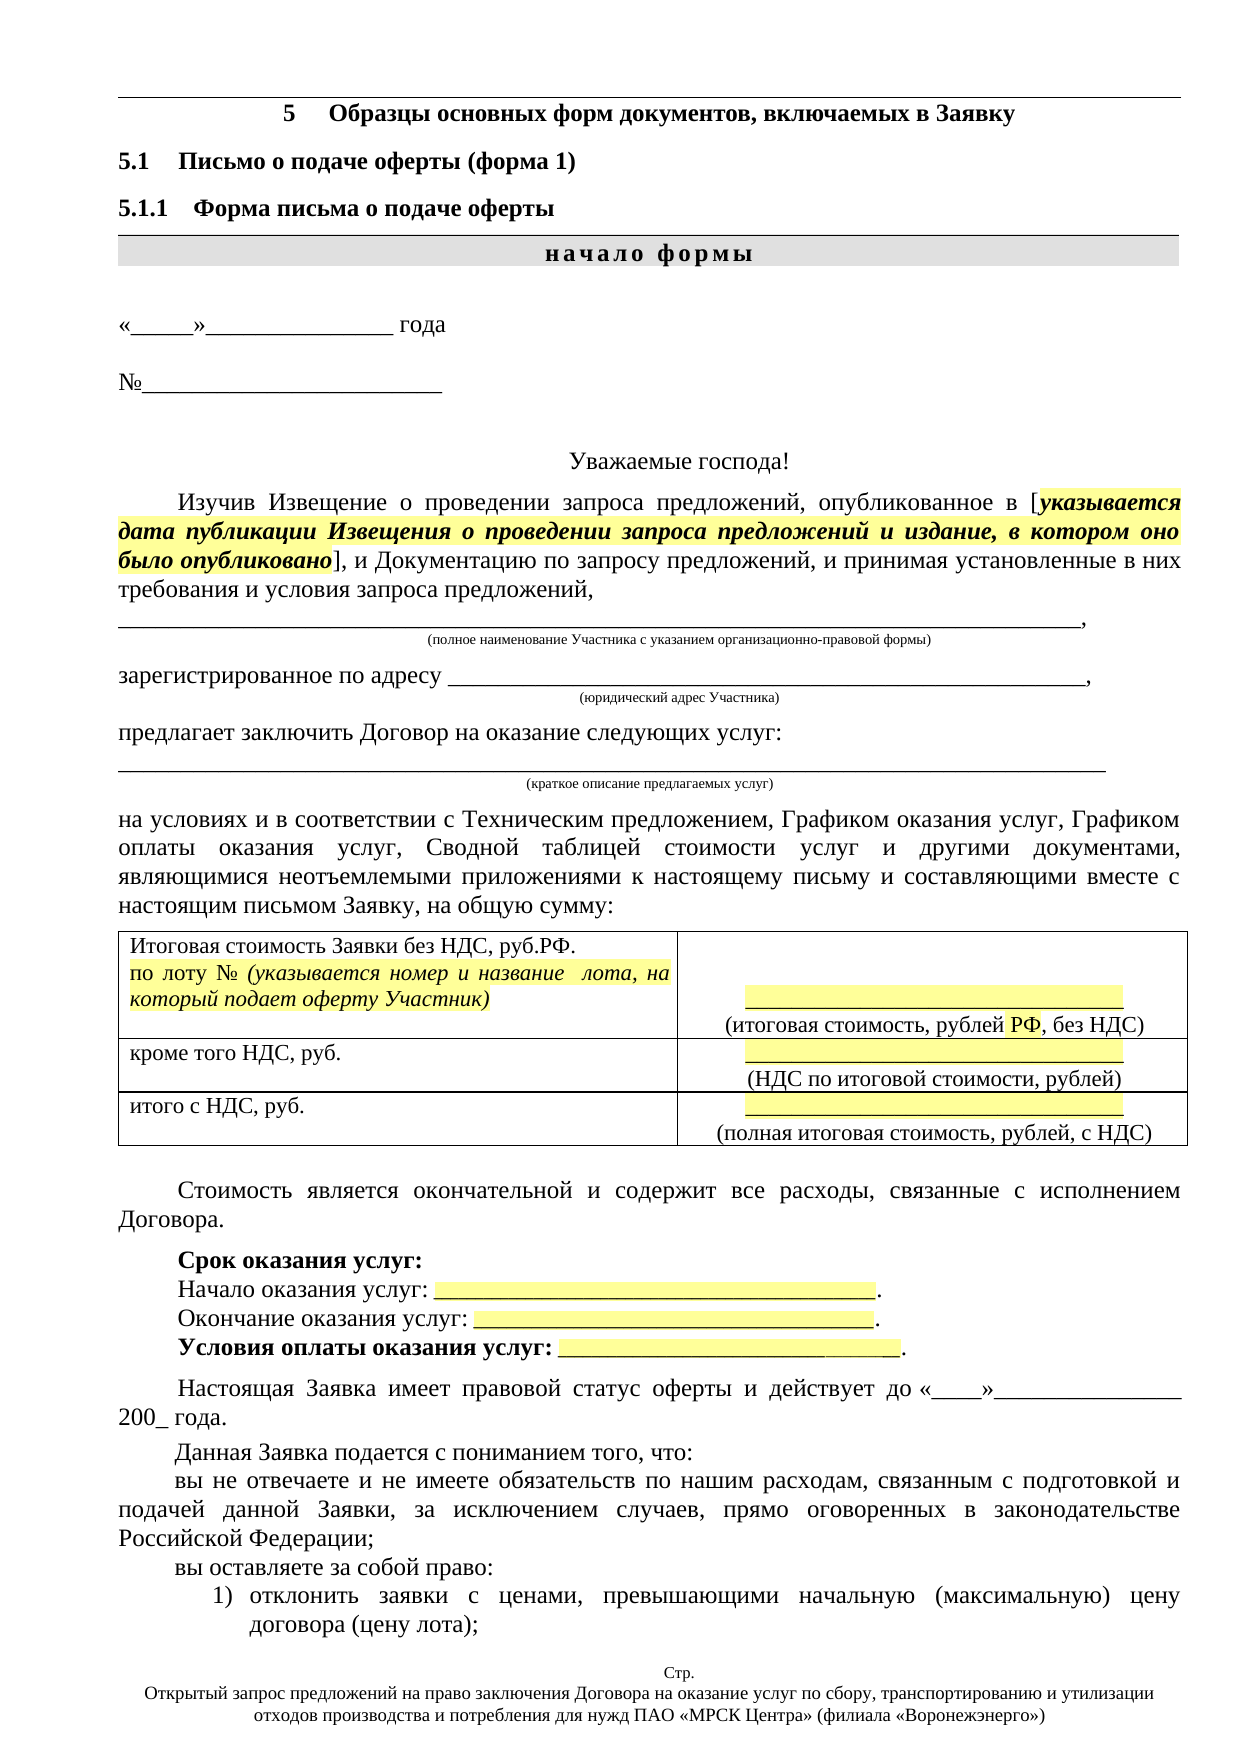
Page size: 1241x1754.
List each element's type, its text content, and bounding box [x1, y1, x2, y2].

text Условия оплаты оказания услуг: _________________________________________. [118, 1332, 1181, 1360]
text Уважаемые господа! [118, 446, 1181, 475]
text «_____»_______________ года [118, 309, 635, 338]
table_cell _________________________________ (НДС по итоговой стоимости, рублей) [678, 1039, 1187, 1091]
list отклонить заявки с ценами, превышающими начальную (максимальную) цену договора (цену лота); [212, 1580, 1181, 1638]
table_cell итого с НДС, руб. [119, 1093, 677, 1145]
text Стоимость является окончательной и содержит все расходы, связанные с исполнением Договора. [118, 1175, 1181, 1233]
text Настоящая Заявка имеет правовой статус оферты и действует до «____»_______________ 200_ года. [118, 1373, 1181, 1430]
text зарегистрированное по адресу ___________________________________________________, [118, 660, 1181, 689]
text Данная Заявка подается с пониманием того, что: [118, 1437, 1181, 1465]
text _____________________________________________________________________________, [118, 602, 1181, 631]
subtitle Образцы основных форм документов, включаемых в Заявку [117, 98, 1181, 127]
text Изучив Извещение о проведении запроса предложений, опубликованное в [указывается дата публикации Извещения о проведении запроса предложений и издание, в котором оно было опубликовано], и Документацию по запросу предложений, и принимая установленные в них требования и условия запроса предложений, [118, 487, 1181, 516]
subtitle Форма письма о подаче оферты [118, 193, 1181, 222]
text начало формы [118, 236, 1179, 266]
table_header _________________________________ (итоговая стоимость, рублей РФ, без НДС) [678, 932, 1187, 1038]
text (юридический адрес Участника) [118, 689, 1181, 717]
subtitle Письмо о подаче оферты (форма 1) [118, 146, 1181, 175]
text (краткое описание предлагаемых услуг) [118, 775, 1181, 804]
text вы оставляете за собой право: [118, 1552, 1181, 1580]
table_cell кроме того НДС, руб. [119, 1039, 677, 1091]
table_cell _________________________________ (полная итоговая стоимость, рублей, с НДС) [678, 1093, 1187, 1145]
text на условиях и в соответствии с Техническим предложением, Графиком оказания услуг, Графиком оплаты оказания услуг, Сводной таблицей стоимости услуг и другими документами, являющимися неотъемлемыми приложениями к настоящему письму и составляющими вместе с настоящим письмом Заявку, на общую сумму: [118, 804, 1181, 919]
text №________________________ [118, 367, 635, 396]
text (полное наименование Участника с указанием организационно-правовой формы) [118, 631, 1181, 660]
text Начало оказания услуг: _____________________________________________________. [118, 1274, 1181, 1303]
text Окончание оказания услуг: ________________________________________________. [118, 1303, 1181, 1332]
table_header Итоговая стоимость Заявки без НДС, руб.РФ. по лоту № (указывается номер и название лота, на который подает оферту Участник) [119, 932, 677, 1038]
text предлагает заключить Договор на оказание следующих услуг: [118, 717, 1181, 746]
text вы не отвечаете и не имеете обязательств по нашим расходам, связанным с подготовкой и подачей данной Заявки, за исключением случаев, прямо оговоренных в законодательстве Российской Федерации; [118, 1465, 1181, 1552]
text Срок оказания услуг: [118, 1245, 1181, 1274]
text Изучив Извещение о проведении запроса предложений, опубликованное в [указывается дата публикации Извещения о проведении запроса предложений и издание, в котором оно было опубликовано], и Документацию по запросу предложений, и принимая установленные в них требования и условия запроса предложений, [118, 545, 1181, 602]
text _______________________________________________________________________________ [118, 746, 1181, 775]
